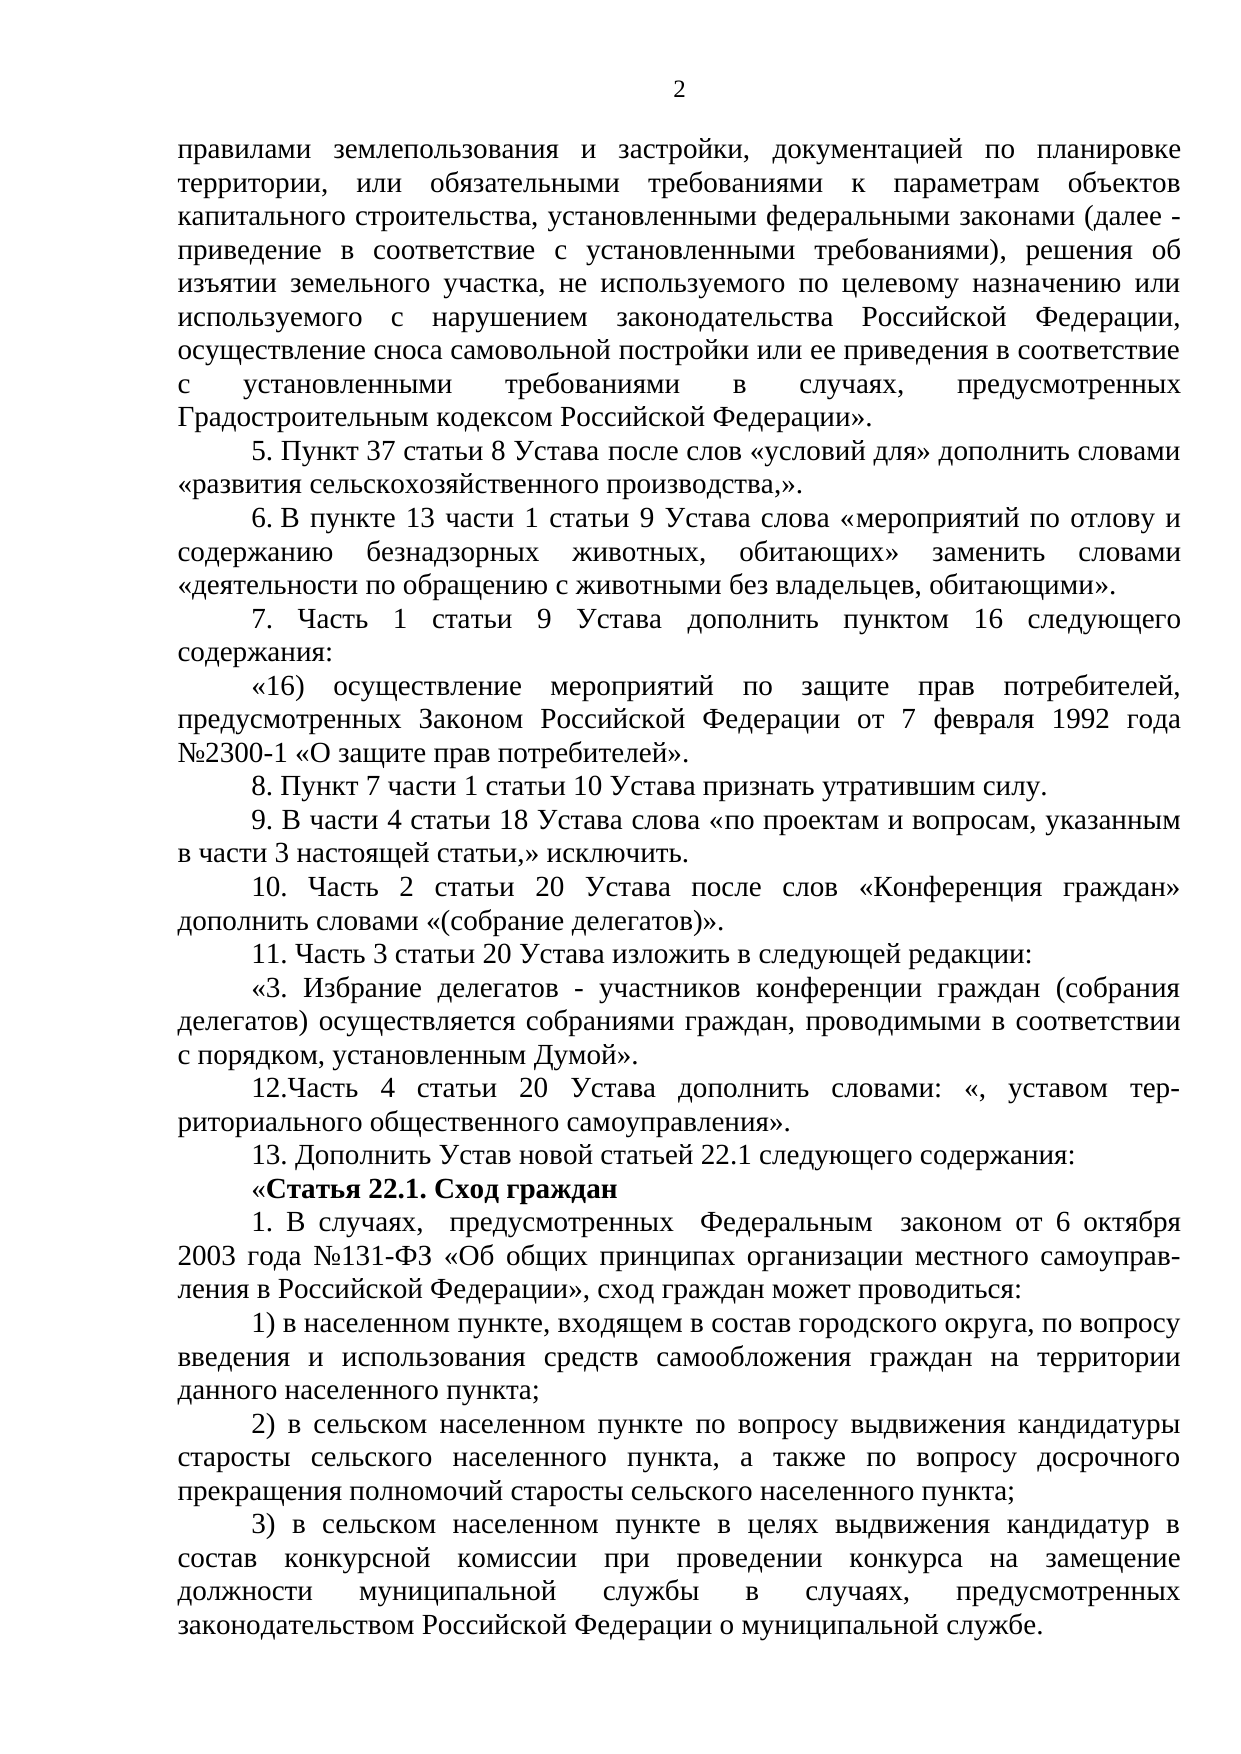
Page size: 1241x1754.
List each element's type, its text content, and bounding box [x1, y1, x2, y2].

text 1. В случаях, предусмотренных Федеральным законом от 6 октября 2003 года №131-ФЗ «Об общих принципах организации местного самоуправ-ления в Российской Федерации», сход граждан может проводиться: [177, 1204, 1181, 1305]
text 6. В пункте 13 части 1 статьи 9 Устава слова «мероприятий по отлову и содержанию безнадзорных животных, обитающих» заменить словами «деятельности по обращению с животными без владельцев, обитающими». [177, 500, 1181, 601]
text 13. Дополнить Устав новой статьей 22.1 следующего содержания: [177, 1137, 1181, 1171]
text 11. Часть 3 статьи 20 Устава изложить в следующей редакции: [177, 936, 1181, 970]
text 12.Часть 4 статьи 20 Устава дополнить словами: «, уставом тер-риториального общественного самоуправления». [177, 1070, 1181, 1137]
text 1) в населенном пункте, входящем в состав городского округа, по вопросу введения и использования средств самообложения граждан на территории данного населенного пункта; [177, 1305, 1181, 1406]
text «16) осуществление мероприятий по защите прав потребителей, предусмотренных Законом Российской Федерации от 7 февраля 1992 года №2300-1 «О защите прав потребителей». [177, 668, 1181, 768]
text «Статья 22.1. Сход граждан [177, 1171, 1181, 1204]
text 7. Часть 1 статьи 9 Устава дополнить пунктом 16 следующего содержания: [177, 601, 1181, 668]
text 3) в сельском населенном пункте в целях выдвижения кандидатур в состав конкурсной комиссии при проведении конкурса на замещение должности муниципальной службы в случаях, предусмотренных законодательством Российской Федерации о муниципальной службе. [177, 1506, 1181, 1641]
text 8. Пункт 7 части 1 статьи 10 Устава признать утратившим силу. [177, 768, 1181, 802]
text «3. Избрание делегатов - участников конференции граждан (собрания делегатов) осуществляется собраниями граждан, проводимыми в соответствии с порядком, установленным Думой». [177, 970, 1181, 1070]
text 10. Часть 2 статьи 20 Устава после слов «Конференция граждан» дополнить словами «(собрание делегатов)». [177, 869, 1181, 936]
text 5. Пункт 37 статьи 8 Устава после слов «условий для» дополнить словами «развития сельскохозяйственного производства,». [177, 433, 1181, 500]
text 2) в сельском населенном пункте по вопросу выдвижения кандидатуры старосты сельского населенного пункта, а также по вопросу досрочного прекращения полномочий старосты сельского населенного пункта; [177, 1406, 1181, 1506]
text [177, 131, 1181, 433]
text 9. В части 4 статьи 18 Устава слова «по проектам и вопросам, указанным в части 3 настоящей статьи,» исключить. [177, 802, 1181, 869]
